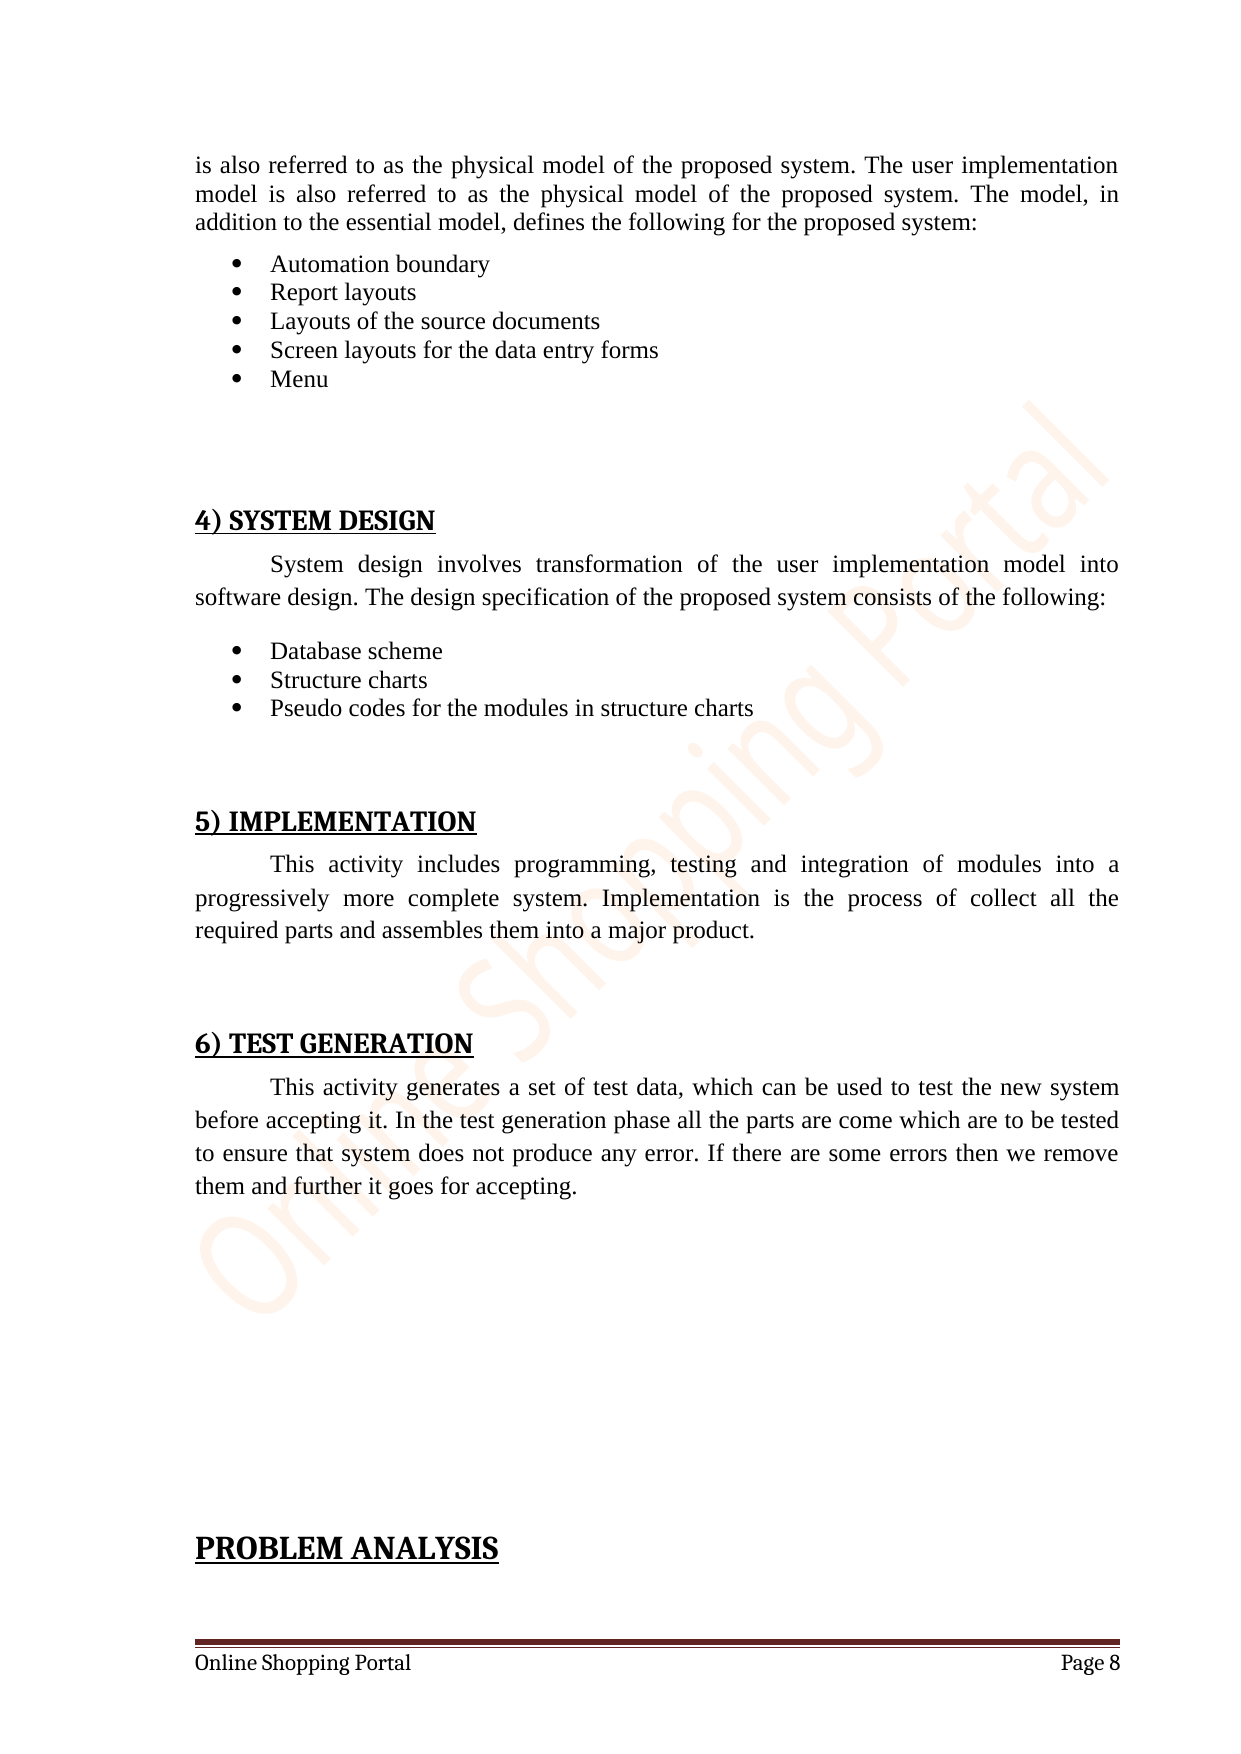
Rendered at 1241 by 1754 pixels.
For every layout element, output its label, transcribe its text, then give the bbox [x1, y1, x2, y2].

list Structure charts [232, 665, 1120, 693]
text This activity generates a set of test data, which can be used to test the new system before accepting it. In the test generation phase all the parts are come which are to be tested to ensure that system does not produce any error. If there are some errors then we remove them and further it goes for accepting. [195, 1072, 1120, 1200]
subtitle 6) TEST GENERATION [195, 1027, 1120, 1061]
subtitle 4) SYSTEM DESIGN [195, 504, 1120, 538]
subtitle 5) IMPLEMENTATION [195, 805, 1120, 838]
text PROBLEM ANALYSIS [195, 1530, 1120, 1568]
text System design involves transformation of the user implementation model into software design. The design specification of the proposed system consists of the following: [195, 549, 1120, 611]
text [195, 150, 1120, 236]
list Layouts of the source documents [232, 306, 1120, 335]
list Report layouts [232, 277, 1120, 306]
list Pseudo codes for the modules in structure charts [232, 693, 1120, 722]
list Screen layouts for the data entry forms [232, 335, 1120, 364]
list Menu [232, 364, 1120, 392]
list Database scheme [232, 636, 1120, 665]
text This activity includes programming, testing and integration of modules into a progressively more complete system. Implementation is the process of collect all the required parts and assembles them into a major product. [195, 849, 1120, 944]
list Automation boundary [232, 249, 1120, 277]
